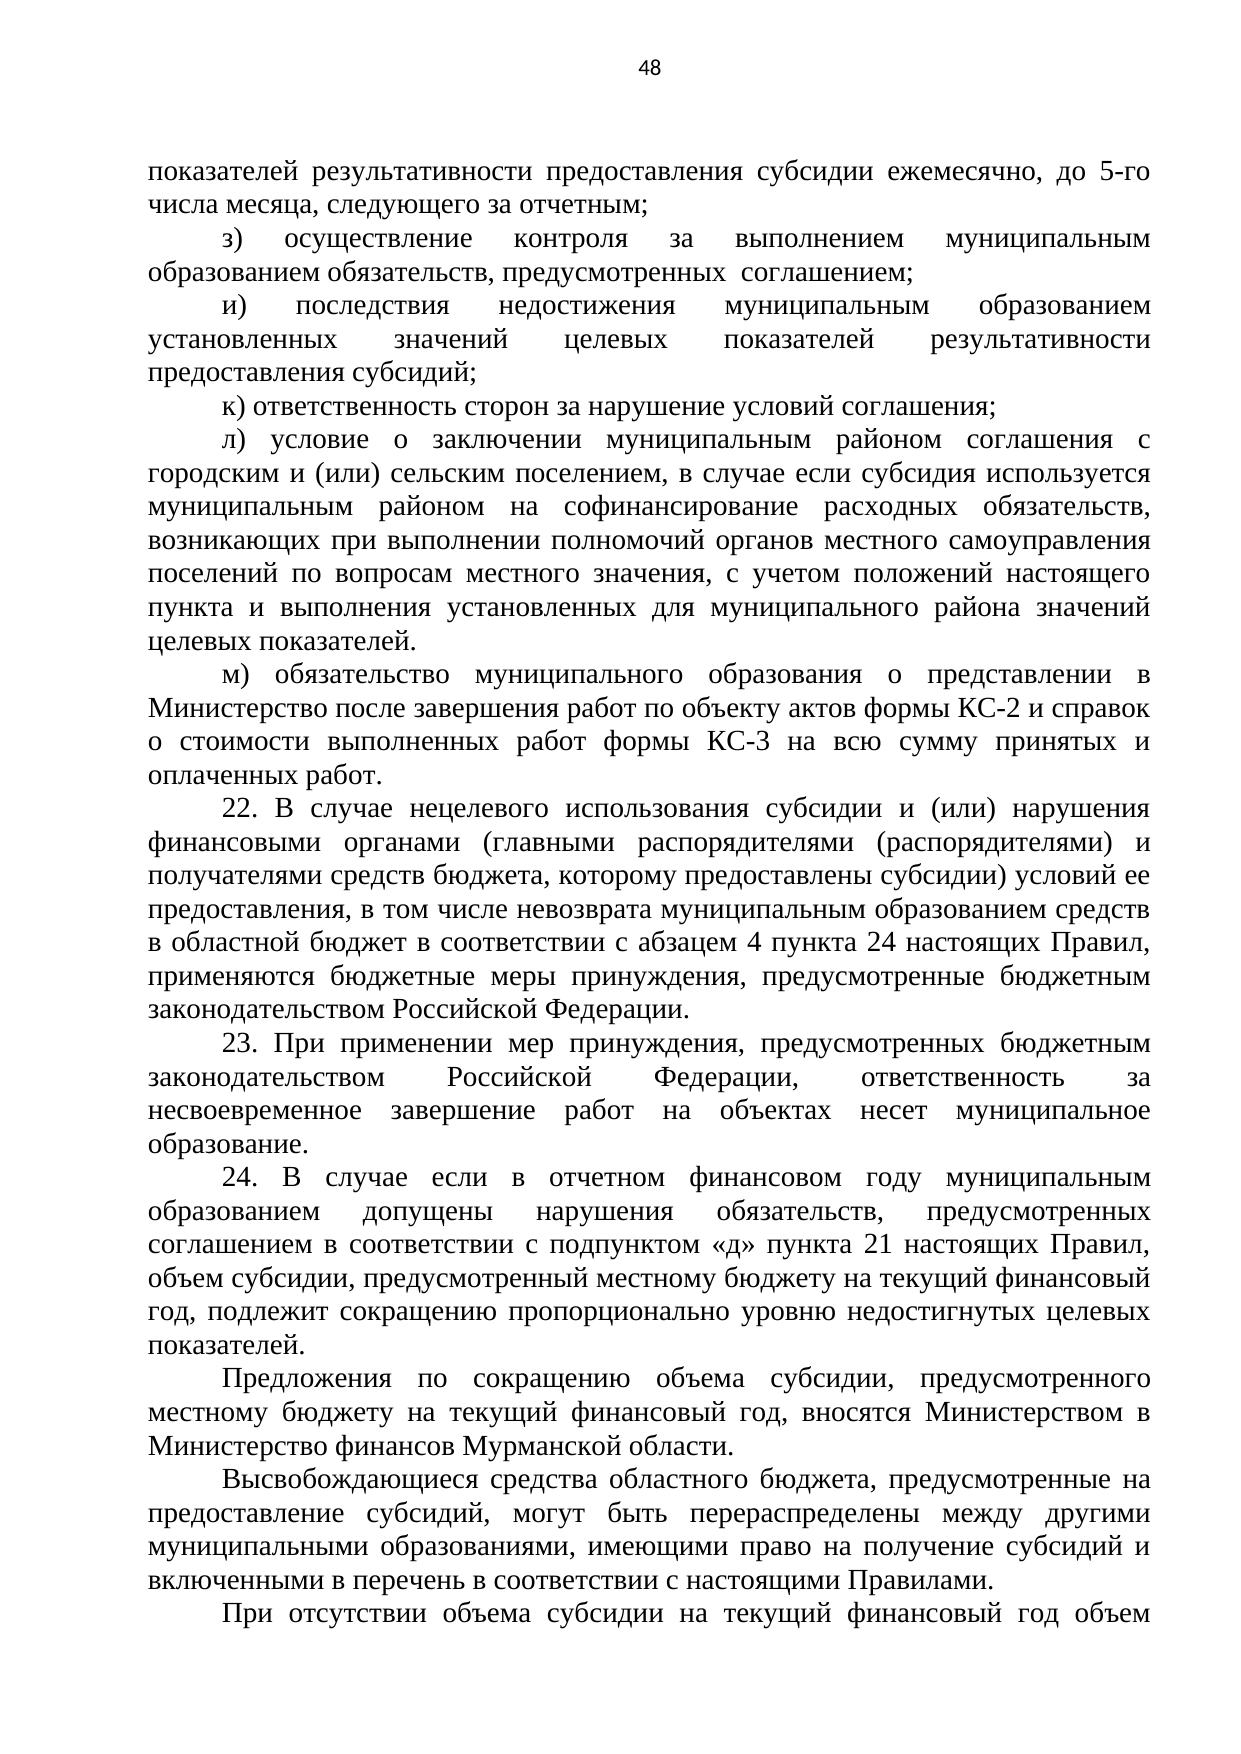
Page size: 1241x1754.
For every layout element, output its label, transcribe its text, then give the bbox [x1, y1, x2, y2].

text 24. В случае если в отчетном финансовом году муниципальным образованием допущены нарушения обязательств, предусмотренных соглашением в соответствии с подпунктом «д» пункта 21 настоящих Правил, объем субсидии, предусмотренный местному бюджету на текущий финансовый год, подлежит сокращению пропорционально уровню недостигнутых целевых показателей. [148, 1159, 1152, 1361]
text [148, 1595, 1152, 1629]
text к) ответственность сторон за нарушение условий соглашения; [148, 388, 1152, 421]
text Предложения по сокращению объема субсидии, предусмотренного местному бюджету на текущий финансовый год, вносятся Министерством в Министерство финансов Мурманской области. [148, 1361, 1152, 1461]
text з) осуществление контроля за выполнением муниципальным образованием обязательств, предусмотренных соглашением; [148, 220, 1152, 287]
text и) последствия недостижения муниципальным образованием установленных значений целевых показателей результативности предоставления субсидий; [148, 287, 1152, 388]
text Высвобождающиеся средства областного бюджета, предусмотренные на предоставление субсидий, могут быть перераспределены между другими муниципальными образованиями, имеющими право на получение субсидий и включенными в перечень в соответствии с настоящими Правилами. [148, 1461, 1152, 1595]
text 23. При применении мер принуждения, предусмотренных бюджетным законодательством Российской Федерации, ответственность за несвоевременное завершение работ на объектах несет муниципальное образование. [148, 1025, 1152, 1159]
text 22. В случае нецелевого использования субсидии и (или) нарушения финансовыми органами (главными распорядителями (распорядителями) и получателями средств бюджета, которому предоставлены субсидии) условий ее предоставления, в том числе невозврата муниципальным образованием средств в областной бюджет в соответствии с абзацем 4 пункта 24 настоящих Правил, применяются бюджетные меры принуждения, предусмотренные бюджетным законодательством Российской Федерации. [148, 790, 1152, 1025]
text м) обязательство муниципального образования о представлении в Министерство после завершения работ по объекту актов формы КС-2 и справок о стоимости выполненных работ формы КС-3 на всю сумму принятых и оплаченных работ. [148, 656, 1152, 790]
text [148, 153, 1152, 220]
text л) условие о заключении муниципальным районом соглашения с городским и (или) сельским поселением, в случае если субсидия используется муниципальным районом на софинансирование расходных обязательств, возникающих при выполнении полномочий органов местного самоуправления поселений по вопросам местного значения, с учетом положений настоящего пункта и выполнения установленных для муниципального района значений целевых показателей. [148, 421, 1152, 656]
